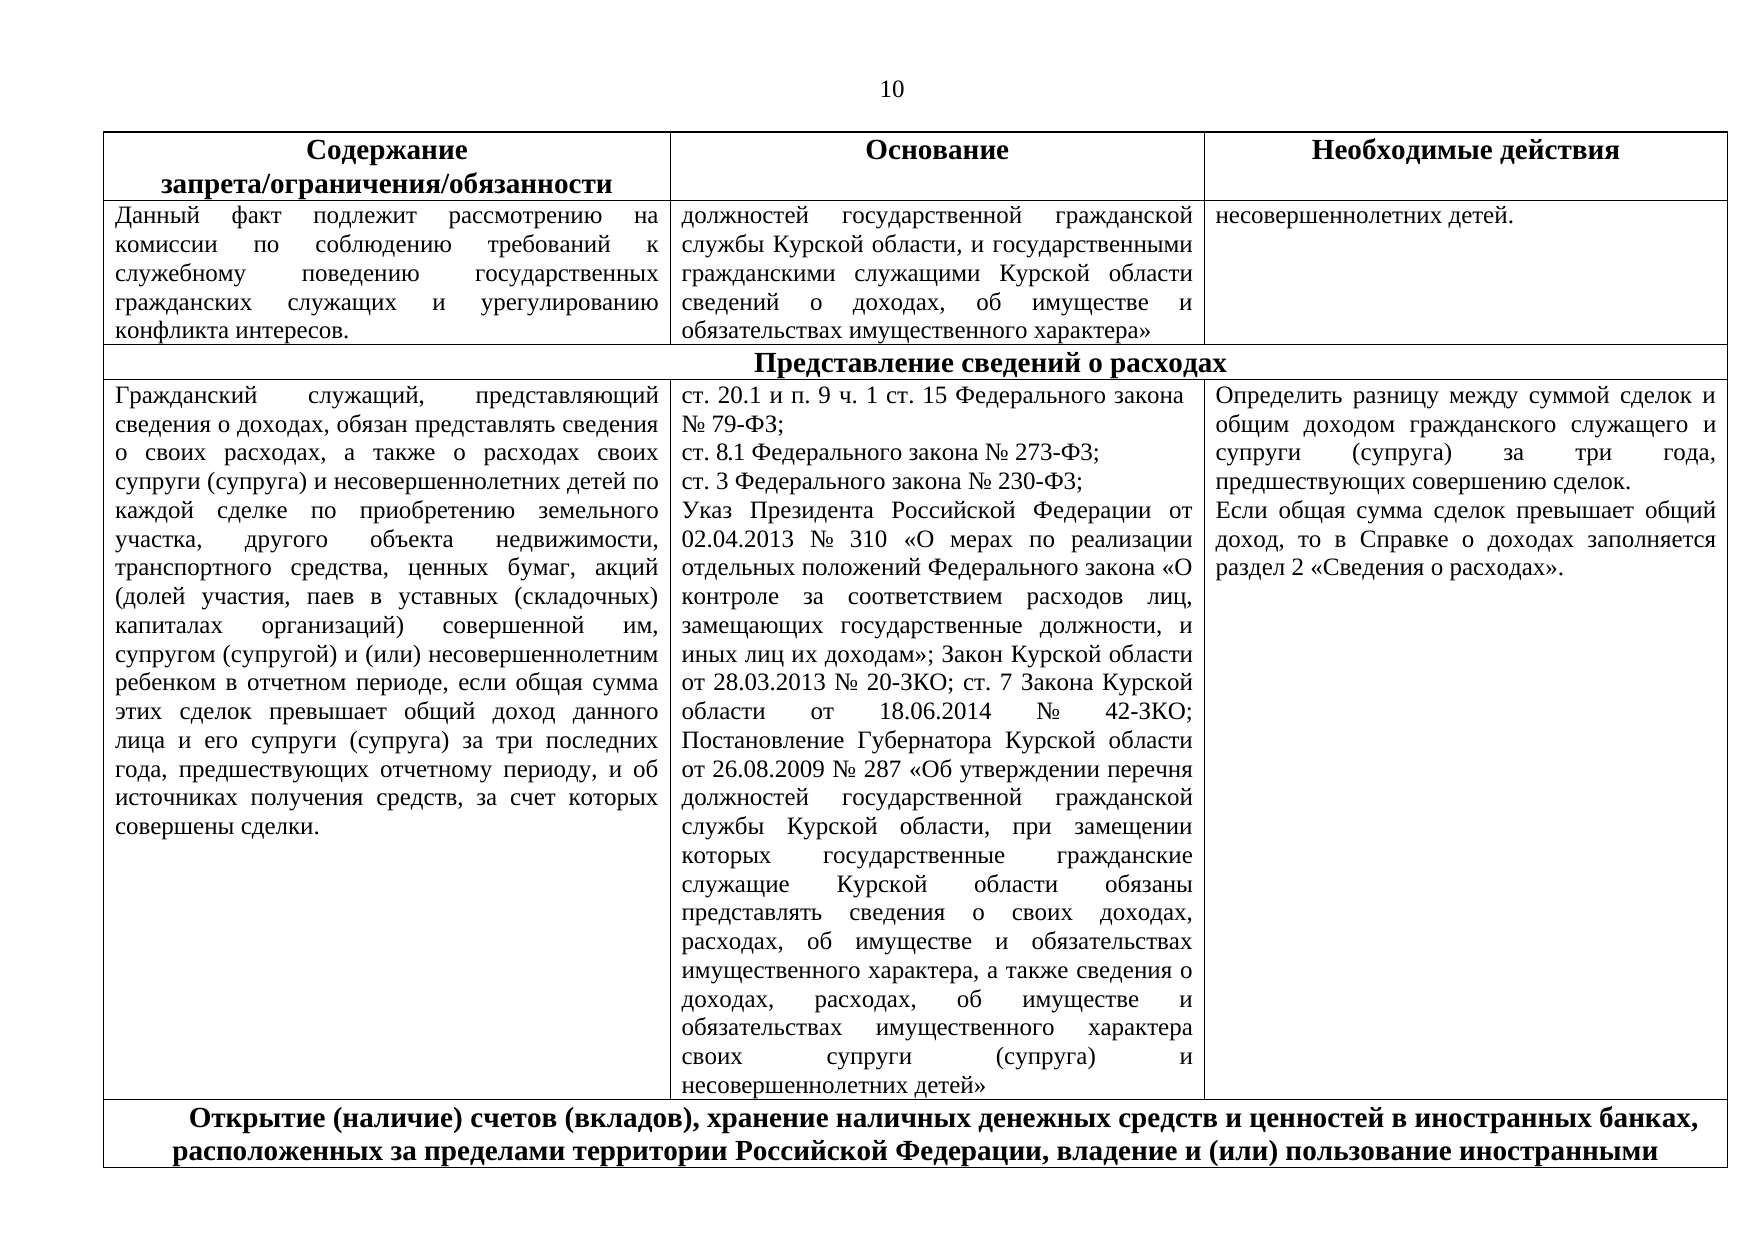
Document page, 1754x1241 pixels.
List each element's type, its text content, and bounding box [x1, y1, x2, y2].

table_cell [671, 201, 1204, 344]
table_cell Представление сведений о расходах [104, 345, 1727, 379]
table_cell Гражданский служащий, представляющий сведения о доходах, обязан представлять сведения о своих расходах, а также о расходах своих супруги (супруга) и несовершеннолетних детей по каждой сделке по приобретению земельного участка, другого объекта недвижимости, транспортного средства, ценных бумаг, акций (долей участия, паев в уставных (складочных) капиталах организаций) совершенной им, супругом (супругой) и (или) несовершеннолетним ребенком в отчетном периоде, если общая сумма этих сделок превышает общий доход данного лица и его супруги (супруга) за три последних года, предшествующих отчетному периоду, и об источниках получения средств, за счет которых совершены сделки. [104, 380, 670, 1099]
table_cell ст. 20.1 и п. 9 ч. 1 ст. 15 Федерального закона № 79-ФЗ; ст. 8.1 Федерального закона № 273-Ф3; ст. 3 Федерального закона № 230-Ф3; Указ Президента Российской Федерации от 02.04.2013 № 310 «О мерах по реализации отдельных положений Федерального закона «О контроле за соответствием расходов лиц, замещающих государственные должности, и иных лиц их доходам»; Закон Курской области от 28.03.2013 № 20-ЗКО; ст. 7 Закона Курской области от 18.06.2014 № 42-ЗКО; Постановление Губернатора Курской области от 26.08.2009 № 287 «Об утверждении перечня должностей государственной гражданской службы Курской области, при замещении которых государственные гражданские служащие Курской области обязаны представлять сведения о своих доходах, расходах, об имуществе и обязательствах имущественного характера, а также сведения о доходах, расходах, об имуществе и обязательствах имущественного характера своих супруги (супруга) и несовершеннолетних детей» [671, 380, 1204, 1099]
table_cell Определить разницу между суммой сделок и общим доходом гражданского служащего и супруги (супруга) за три года, предшествующих совершению сделок. Если общая сумма сделок превышает общий доход, то в Справке о доходах заполняется раздел 2 «Сведения о расходах». [1205, 380, 1727, 1099]
table_header Необходимые действия [1205, 133, 1727, 199]
table_header Основание [671, 133, 1204, 199]
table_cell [1205, 201, 1727, 344]
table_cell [104, 1100, 1727, 1167]
table_header Содержание запрета/ограничения/обязанности [104, 133, 670, 199]
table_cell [104, 201, 670, 344]
